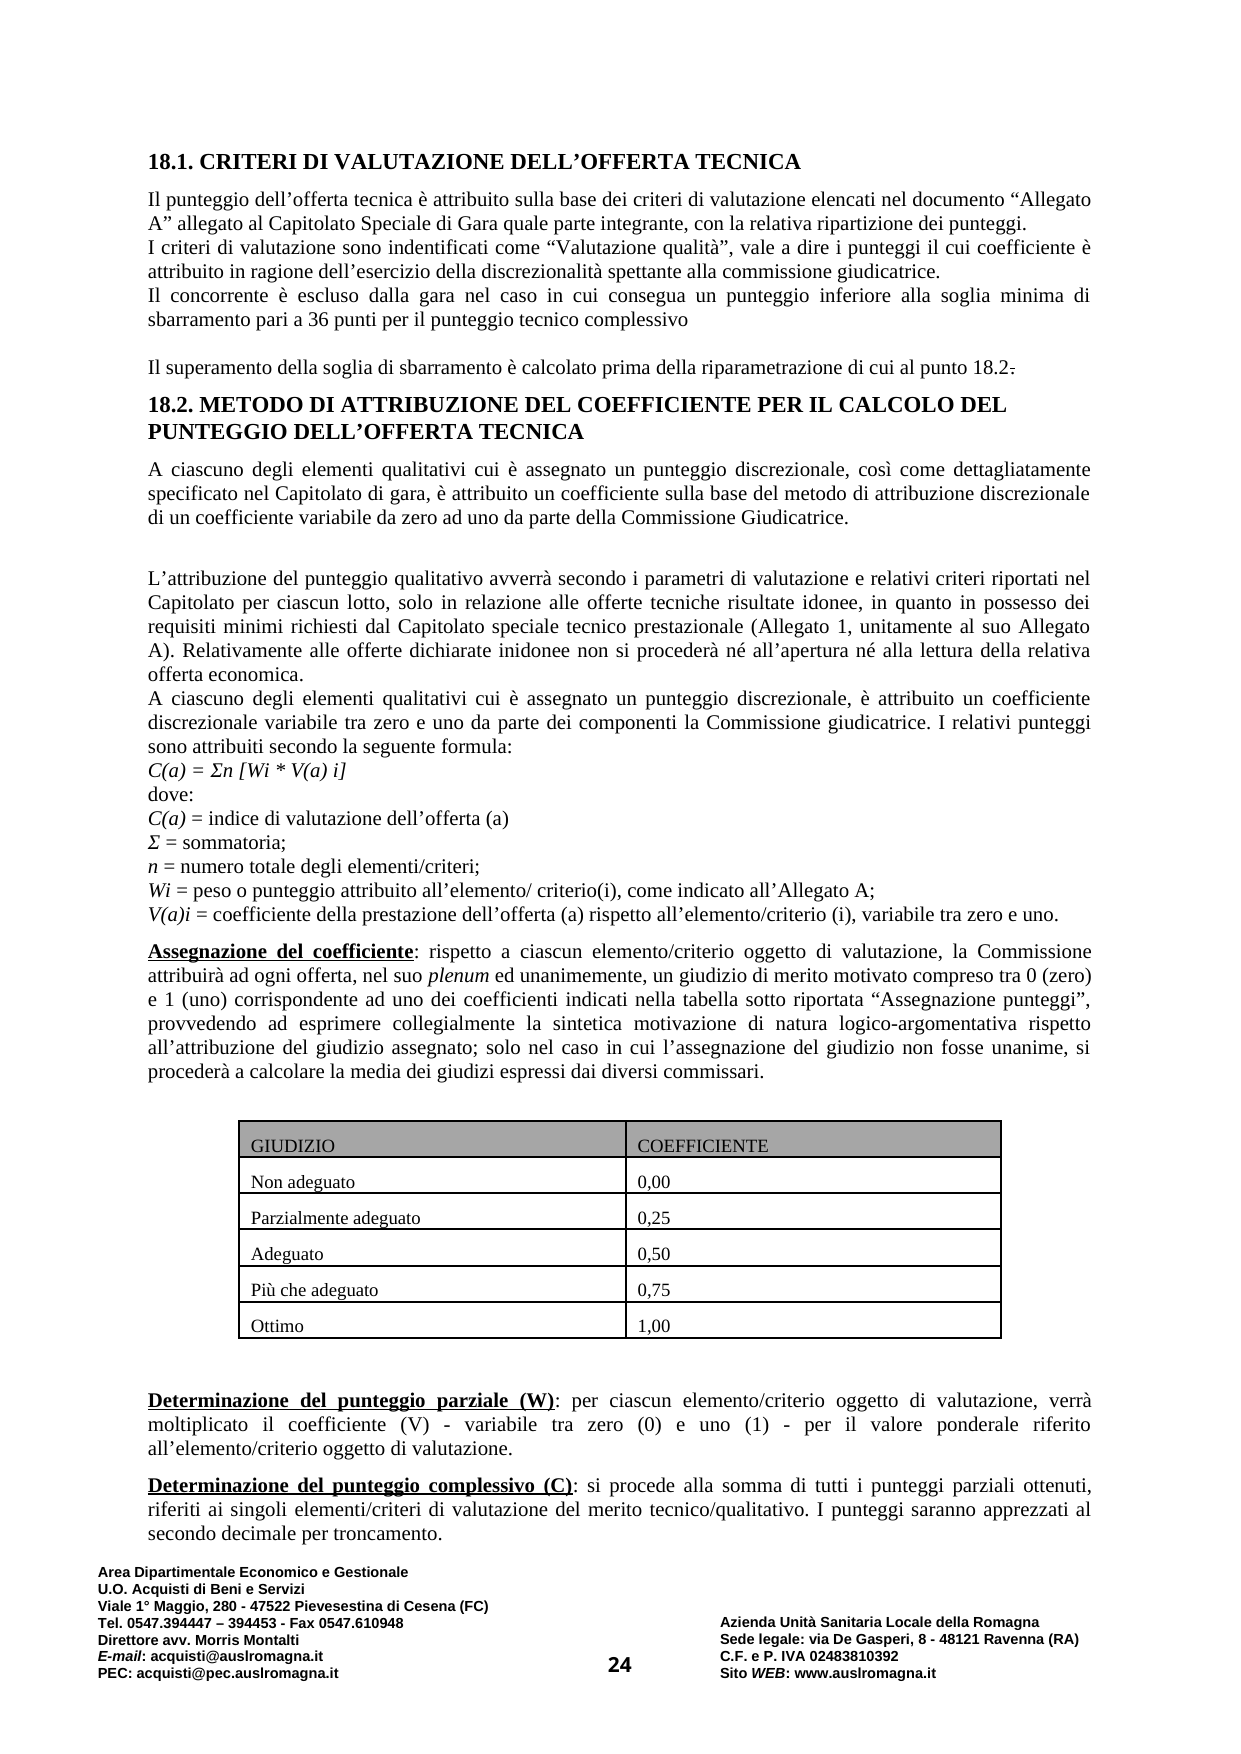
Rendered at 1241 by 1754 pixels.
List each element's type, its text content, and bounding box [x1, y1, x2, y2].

text dove: [148, 782, 1092, 806]
text A ciascuno degli elementi qualitativi cui è assegnato un punteggio discrezionale, è attribuito un coefficiente discrezionale variabile tra zero e uno da parte dei componenti la Commissione giudicatrice. I relativi punteggi sono attribuiti secondo la seguente formula: [148, 686, 1092, 758]
text A ciascuno degli elementi qualitativi cui è assegnato un punteggio discrezionale, così come dettagliatamente specificato nel Capitolato di gara, è attribuito un coefficiente sulla base del metodo di attribuzione discrezionale di un coefficiente variabile da zero ad uno da parte della Commissione Giudicatrice. [148, 457, 1092, 529]
table_cell 1,00 [627, 1303, 1000, 1337]
table_header GIUDIZIO [240, 1122, 625, 1156]
text Il punteggio dell’offerta tecnica è attribuito sulla base dei criteri di valutazione elencati nel documento “Allegato A” allegato al Capitolato Speciale di Gara quale parte integrante, con la relativa ripartizione dei punteggi. [148, 187, 1092, 235]
text C(a) = indice di valutazione dell’offerta (a) [148, 806, 1092, 830]
text Il superamento della soglia di sbarramento è calcolato prima della riparametrazione di cui al punto 18.2. [148, 355, 1092, 379]
table_cell Non adeguato [240, 1158, 625, 1192]
text L’attribuzione del punteggio qualitativo avverrà secondo i parametri di valutazione e relativi criteri riportati nel Capitolato per ciascun lotto, solo in relazione alle offerte tecniche risultate idonee, in quanto in possesso dei requisiti minimi richiesti dal Capitolato speciale tecnico prestazionale (Allegato 1, unitamente al suo Allegato A). Relativamente alle offerte dichiarate inidonee non si procederà né all’apertura né alla lettura della relativa offerta economica. [148, 566, 1092, 686]
table_cell 0,75 [627, 1267, 1000, 1301]
text Σ = sommatoria; [148, 830, 1092, 854]
text Wi = peso o punteggio attribuito all’elemento/ criterio(i), come indicato all’Allegato A; [148, 878, 1092, 902]
text C(a) = Σn [Wi * V(a) i] [148, 758, 1092, 782]
text Il concorrente è escluso dalla gara nel caso in cui consegua un punteggio inferiore alla soglia minima di sbarramento pari a 36 punti per il punteggio tecnico complessivo [148, 283, 1092, 331]
table_cell Adeguato [240, 1230, 625, 1264]
subtitle 18.2. METODO DI ATTRIBUZIONE DEL COEFFICIENTE PER IL CALCOLO DEL PUNTEGGIO DELL’OFFERTA TECNICA [148, 392, 1092, 444]
table_cell 0,25 [627, 1194, 1000, 1228]
text V(a)i = coefficiente della prestazione dell’offerta (a) rispetto all’elemento/criterio (i), variabile tra zero e uno. [148, 902, 1092, 926]
text Assegnazione del coefficiente: rispetto a ciascun elemento/criterio oggetto di valutazione, la Commissione attribuirà ad ogni offerta, nel suo plenum ed unanimemente, un giudizio di merito motivato compreso tra 0 (zero) e 1 (uno) corrispondente ad uno dei coefficienti indicati nella tabella sotto riportata “Assegnazione punteggi”, provvedendo ad esprimere collegialmente la sintetica motivazione di natura logico-argomentativa rispetto all’attribuzione del giudizio assegnato; solo nel caso in cui l’assegnazione del giudizio non fosse unanime, si procederà a calcolare la media dei giudizi espressi dai diversi commissari. [148, 939, 1092, 1083]
text Determinazione del punteggio complessivo (C): si procede alla somma di tutti i punteggi parziali ottenuti, riferiti ai singoli elementi/criteri di valutazione del merito tecnico/qualitativo. I punteggi saranno apprezzati al secondo decimale per troncamento. [148, 1473, 1092, 1545]
text Determinazione del punteggio parziale (W): per ciascun elemento/criterio oggetto di valutazione, verrà moltiplicato il coefficiente (V) - variabile tra zero (0) e uno (1) - per il valore ponderale riferito all’elemento/criterio oggetto di valutazione. [148, 1388, 1092, 1460]
text n = numero totale degli elementi/criteri; [148, 854, 1092, 878]
table_cell Ottimo [240, 1303, 625, 1337]
subtitle 18.1. CRITERI DI VALUTAZIONE DELL’OFFERTA TECNICA [148, 148, 1092, 174]
table_cell Parzialmente adeguato [240, 1194, 625, 1228]
text I criteri di valutazione sono indentificati come “Valutazione qualità”, vale a dire i punteggi il cui coefficiente è attribuito in ragione dell’esercizio della discrezionalità spettante alla commissione giudicatrice. [148, 235, 1092, 283]
table_cell 0,00 [627, 1158, 1000, 1192]
table_cell Più che adeguato [240, 1267, 625, 1301]
table_cell 0,50 [627, 1230, 1000, 1264]
table_header COEFFICIENTE [627, 1122, 1000, 1156]
